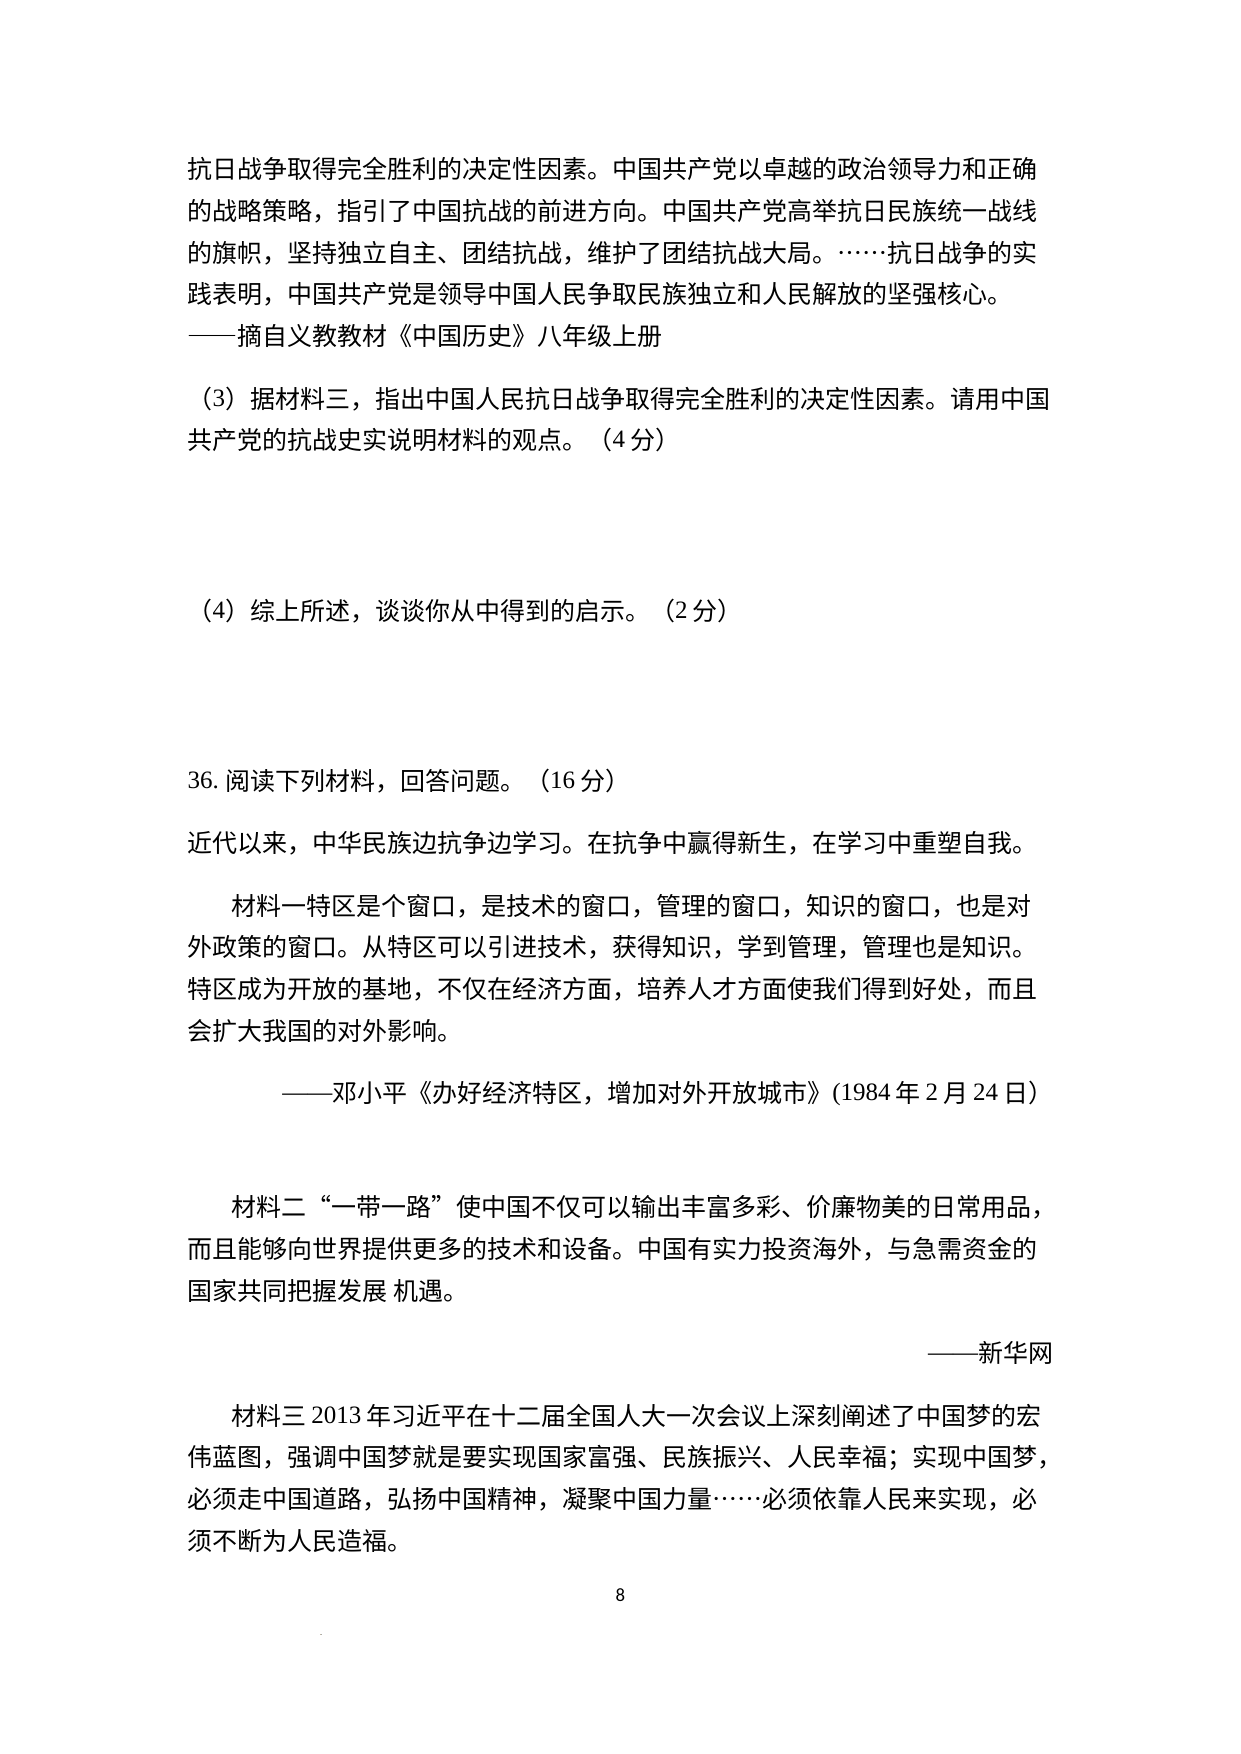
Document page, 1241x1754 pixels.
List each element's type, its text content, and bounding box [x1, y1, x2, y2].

text 近代以来，中华民族边抗争边学习。在抗争中赢得新生，在学习中重塑自我。 [187, 824, 1053, 860]
text ——邓小平《办好经济特区，增加对外开放城市》(1984年2月24日） [187, 1074, 1053, 1110]
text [187, 150, 1053, 353]
text ——新华网 [187, 1333, 1053, 1370]
text 材料二“一带一路”使中国不仅可以输出丰富多彩、价廉物美的日常用品，而且能够向世界提供更多的技术和设备。中国有实力投资海外，与急需资金的国家共同把握发展 机遇。 [187, 1188, 1053, 1307]
text （4）综上所述，谈谈你从中得到的启示。（2分） [187, 591, 1053, 627]
text 材料一特区是个窗口，是技术的窗口，管理的窗口，知识的窗口，也是对外政策的窗口。从特区可以引进技术，获得知识，学到管理，管理也是知识。特区成为开放的基地，不仅在经济方面，培养人才方面使我们得到好处，而且会扩大我国的对外影响。 [187, 886, 1053, 1047]
text 材料三2013年习近平在十二届全国人大一次会议上深刻阐述了中国梦的宏伟蓝图，强调中国梦就是要实现国家富强、民族振兴、人民幸福；实现中国梦，必须走中国道路，弘扬中国精神，凝聚中国力量……必须依靠人民来实现，必须不断为人民造福。 [187, 1396, 1053, 1557]
text （3）据材料三，指出中国人民抗日战争取得完全胜利的决定性因素。请用中国共产党的抗战史实说明材料的观点。（4分） [187, 379, 1053, 457]
text 36. 阅读下列材料，回答问题。（16分） [187, 761, 1053, 797]
